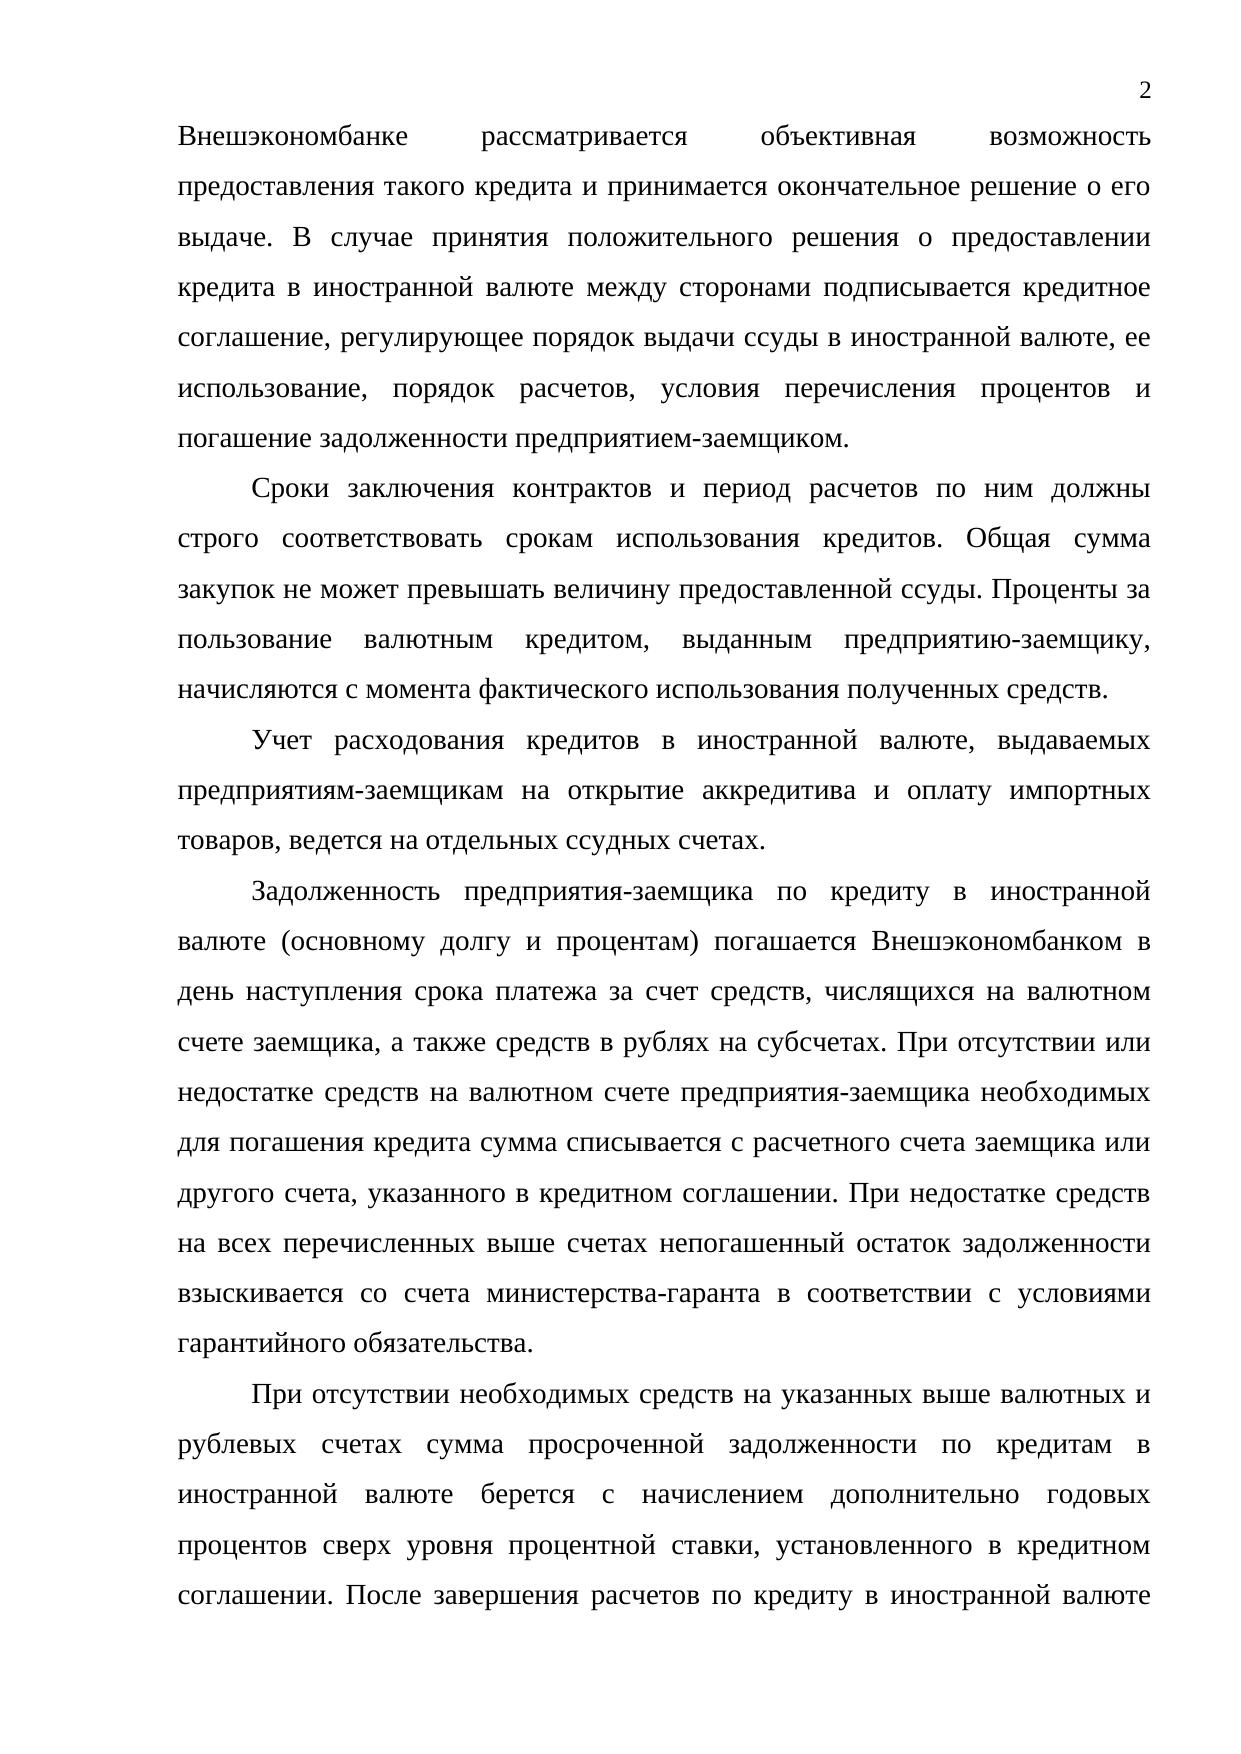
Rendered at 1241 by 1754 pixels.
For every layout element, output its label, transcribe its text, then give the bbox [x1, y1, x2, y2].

text Учет расходования кредитов в иностранной валюте, выдаваемых предприятиям-заемщикам на открытие аккредитива и оплату импортных товаров, ведется на отдельных ссудных счетах. [177, 722, 1152, 856]
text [177, 118, 1152, 453]
text Задолженность предприятия-заемщика по кредиту в иностранной валюте (основному долгу и процентам) погашается Внешэкономбанком в день наступления срока платежа за счет средств, числящихся на валютном счете заемщика, а также средств в рублях на субсчетах. При отсутствии или недостатке средств на валютном счете предприятия-заемщика необходимых для погашения кредита сумма списывается с расчетного счета заемщика или другого счета, указанного в кредитном соглашении. При недостатке средств на всех перечисленных выше счетах непогашенный остаток задолженности взыскивается со счета министерства-гаранта в соответствии с условиями гарантийного обязательства. [177, 873, 1152, 1359]
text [177, 1376, 1152, 1611]
text Сроки заключения контрактов и период расчетов по ним должны строго соответствовать срокам использования кредитов. Общая сумма закупок не может превышать величину предоставленной ссуды. Проценты за пользование валютным кредитом, выданным предприятию-заемщику, начисляются с момента фактического использования полученных средств. [177, 470, 1152, 705]
